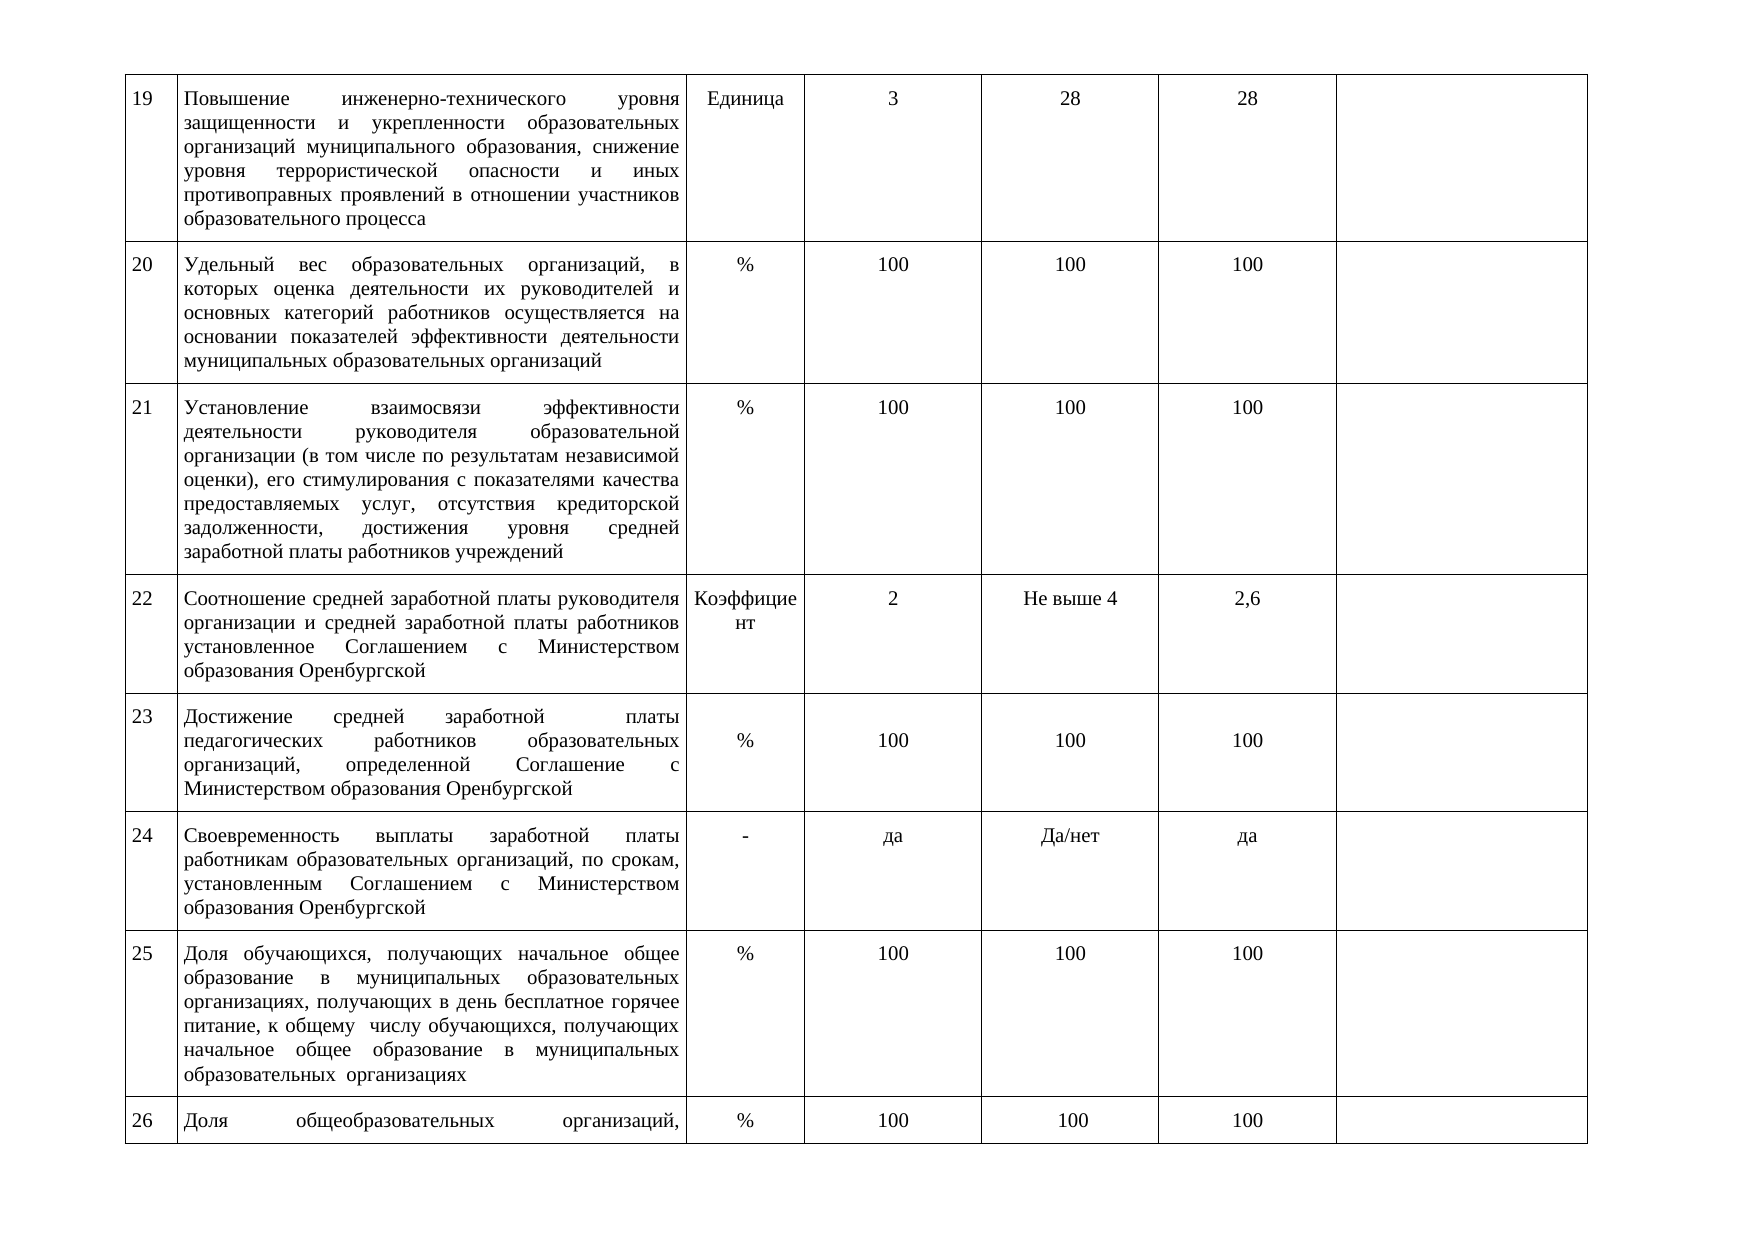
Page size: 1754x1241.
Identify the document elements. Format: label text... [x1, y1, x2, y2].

table_cell 100 [1159, 1097, 1336, 1142]
table_cell 20 [126, 242, 177, 383]
table_cell 24 [126, 812, 177, 929]
table_cell 100 [805, 931, 981, 1096]
table_cell 100 [805, 242, 981, 383]
table_cell Соотношение средней заработной платы руководителя организации и средней заработной платы работников установленное Соглашением с Министерством образования Оренбургской [178, 575, 686, 692]
table_cell - [687, 812, 804, 929]
table_cell да [1159, 812, 1336, 929]
table_cell % [687, 242, 804, 383]
table_cell 3 [805, 75, 981, 241]
table_cell [1337, 694, 1587, 811]
table_cell [1337, 812, 1587, 929]
table_cell [1337, 575, 1587, 692]
table_cell Да/нет [982, 812, 1158, 929]
table_cell 26 [126, 1097, 177, 1142]
table_cell [1337, 242, 1587, 383]
table_cell [1337, 384, 1587, 574]
table_cell 19 [126, 75, 177, 241]
table_cell [1337, 1097, 1587, 1142]
table_cell 100 [1159, 242, 1336, 383]
table_cell 22 [126, 575, 177, 692]
table_cell Установление взаимосвязи эффективности деятельности руководителя образовательной организации (в том числе по результатам независимой оценки), его стимулирования с показателями качества предоставляемых услуг, отсутствия кредиторской задолженности, достижения уровня средней заработной платы работников учреждений [178, 384, 686, 574]
table_cell 2 [805, 575, 981, 692]
table_cell 28 [982, 75, 1158, 241]
table_cell Повышение инженерно-технического уровня защищенности и укрепленности образовательных организаций муниципального образования, снижение уровня террористической опасности и иных противоправных проявлений в отношении участников образовательного процесса [178, 75, 686, 241]
table_cell Единица [687, 75, 804, 241]
table_cell [1337, 75, 1587, 241]
table_cell % [687, 694, 804, 811]
table_cell 100 [982, 931, 1158, 1096]
table_cell % [687, 1097, 804, 1142]
table_cell 100 [805, 384, 981, 574]
table_cell % [687, 931, 804, 1096]
table_cell % [687, 384, 804, 574]
table_cell да [805, 812, 981, 929]
table_cell 100 [1159, 931, 1336, 1096]
table_cell Достижение средней заработной платы педагогических работников образовательных организаций, определенной Соглашение с Министерством образования Оренбургской [178, 694, 686, 811]
table_cell Своевременность выплаты заработной платы работникам образовательных организаций, по срокам, установленным Соглашением с Министерством образования Оренбургской [178, 812, 686, 929]
table_cell 25 [126, 931, 177, 1096]
table_cell Удельный вес образовательных организаций, в которых оценка деятельности их руководителей и основных категорий работников осуществляется на основании показателей эффективности деятельности муниципальных образовательных организаций [178, 242, 686, 383]
table_cell 100 [1159, 694, 1336, 811]
table_cell 100 [982, 1097, 1158, 1142]
table_cell 100 [982, 384, 1158, 574]
table_cell Коэффициент [687, 575, 804, 692]
table_cell 100 [1159, 384, 1336, 574]
table_cell 100 [982, 242, 1158, 383]
table_cell 2,6 [1159, 575, 1336, 692]
table_cell Доля обучающихся, получающих начальное общее образование в муниципальных образовательных организациях, получающих в день бесплатное горячее питание, к общему числу обучающихся, получающих начальное общее образование в муниципальных образовательных организациях [178, 931, 686, 1096]
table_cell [178, 1097, 686, 1142]
table_cell 100 [982, 694, 1158, 811]
table_cell 100 [805, 694, 981, 811]
table_cell [1337, 931, 1587, 1096]
table_cell 100 [805, 1097, 981, 1142]
table_cell 21 [126, 384, 177, 574]
table_cell 23 [126, 694, 177, 811]
table_cell Не выше 4 [982, 575, 1158, 692]
table_cell 28 [1159, 75, 1336, 241]
